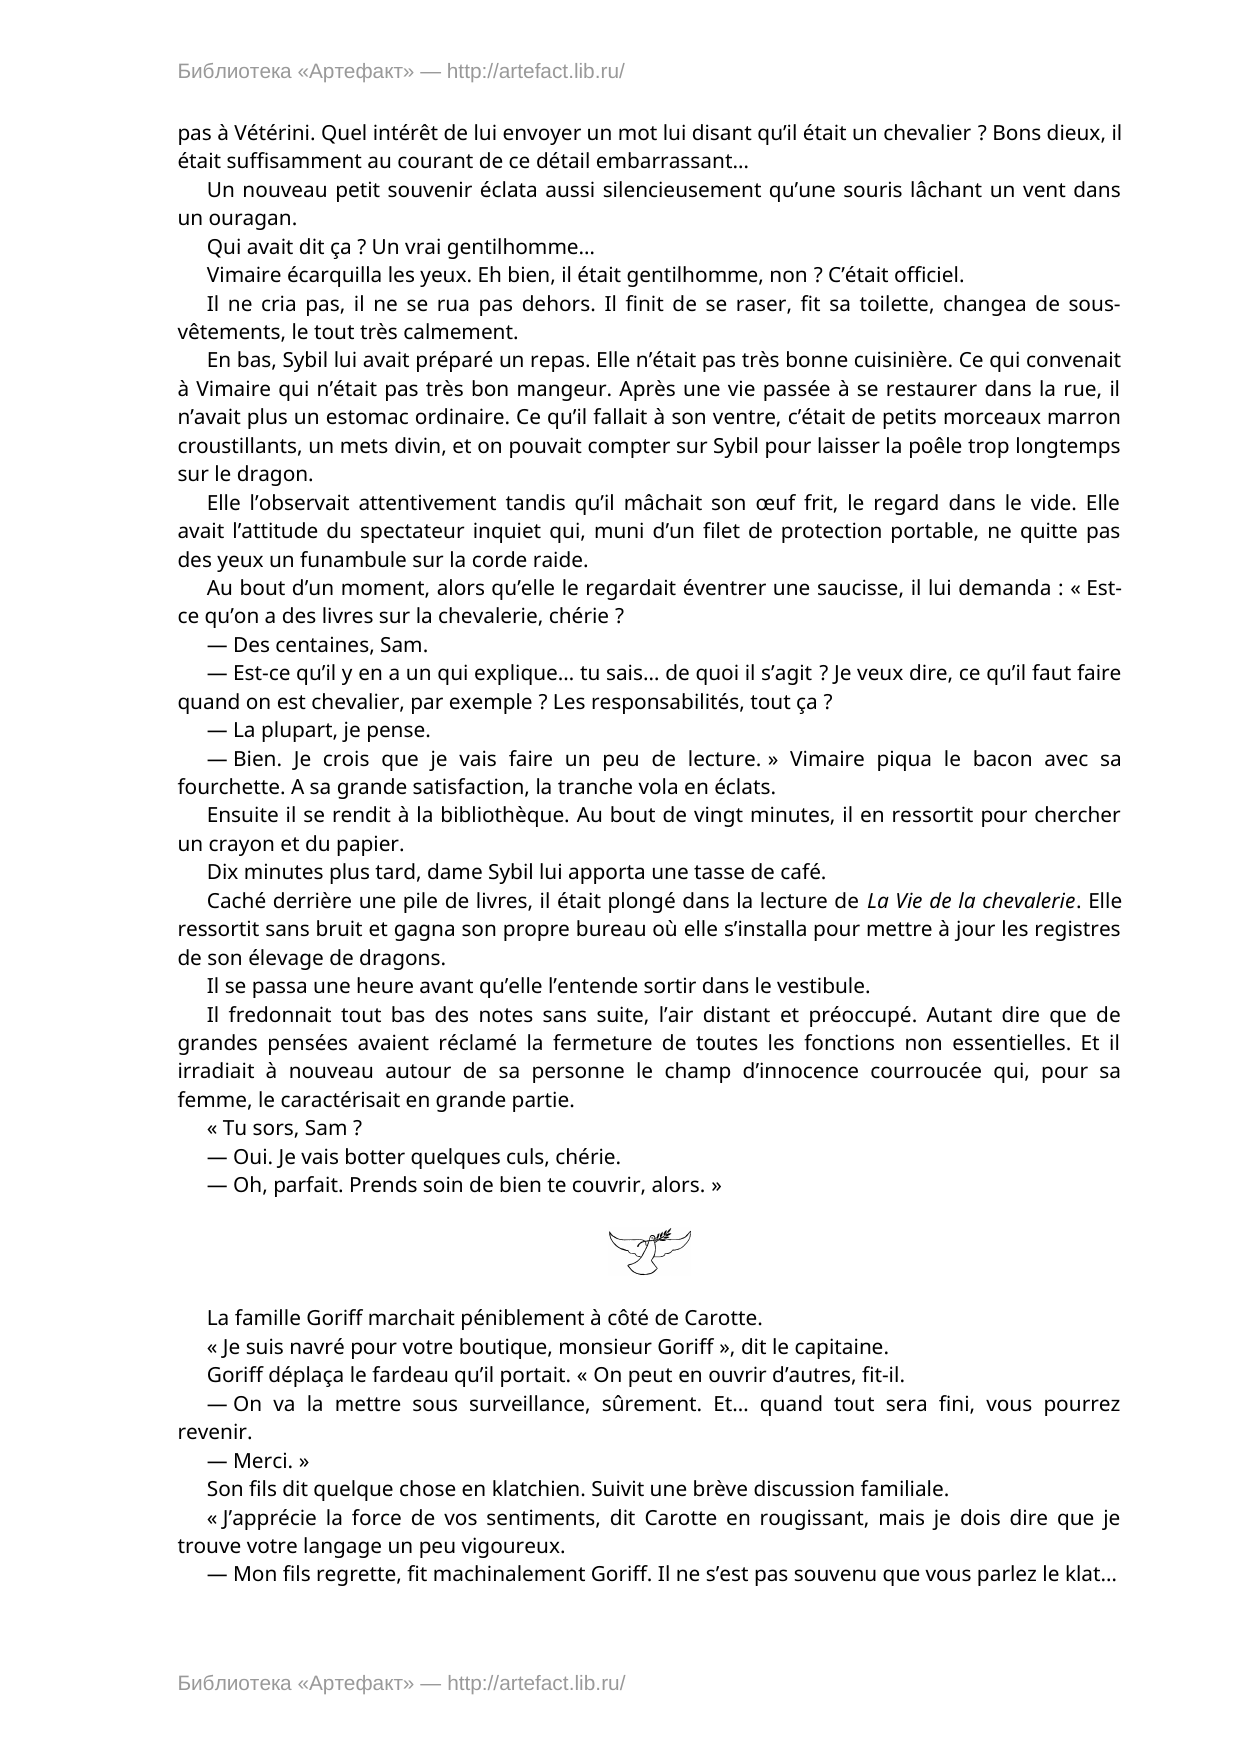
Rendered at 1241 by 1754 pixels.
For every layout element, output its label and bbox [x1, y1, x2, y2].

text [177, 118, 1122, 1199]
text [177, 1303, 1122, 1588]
picture [608, 1227, 692, 1276]
